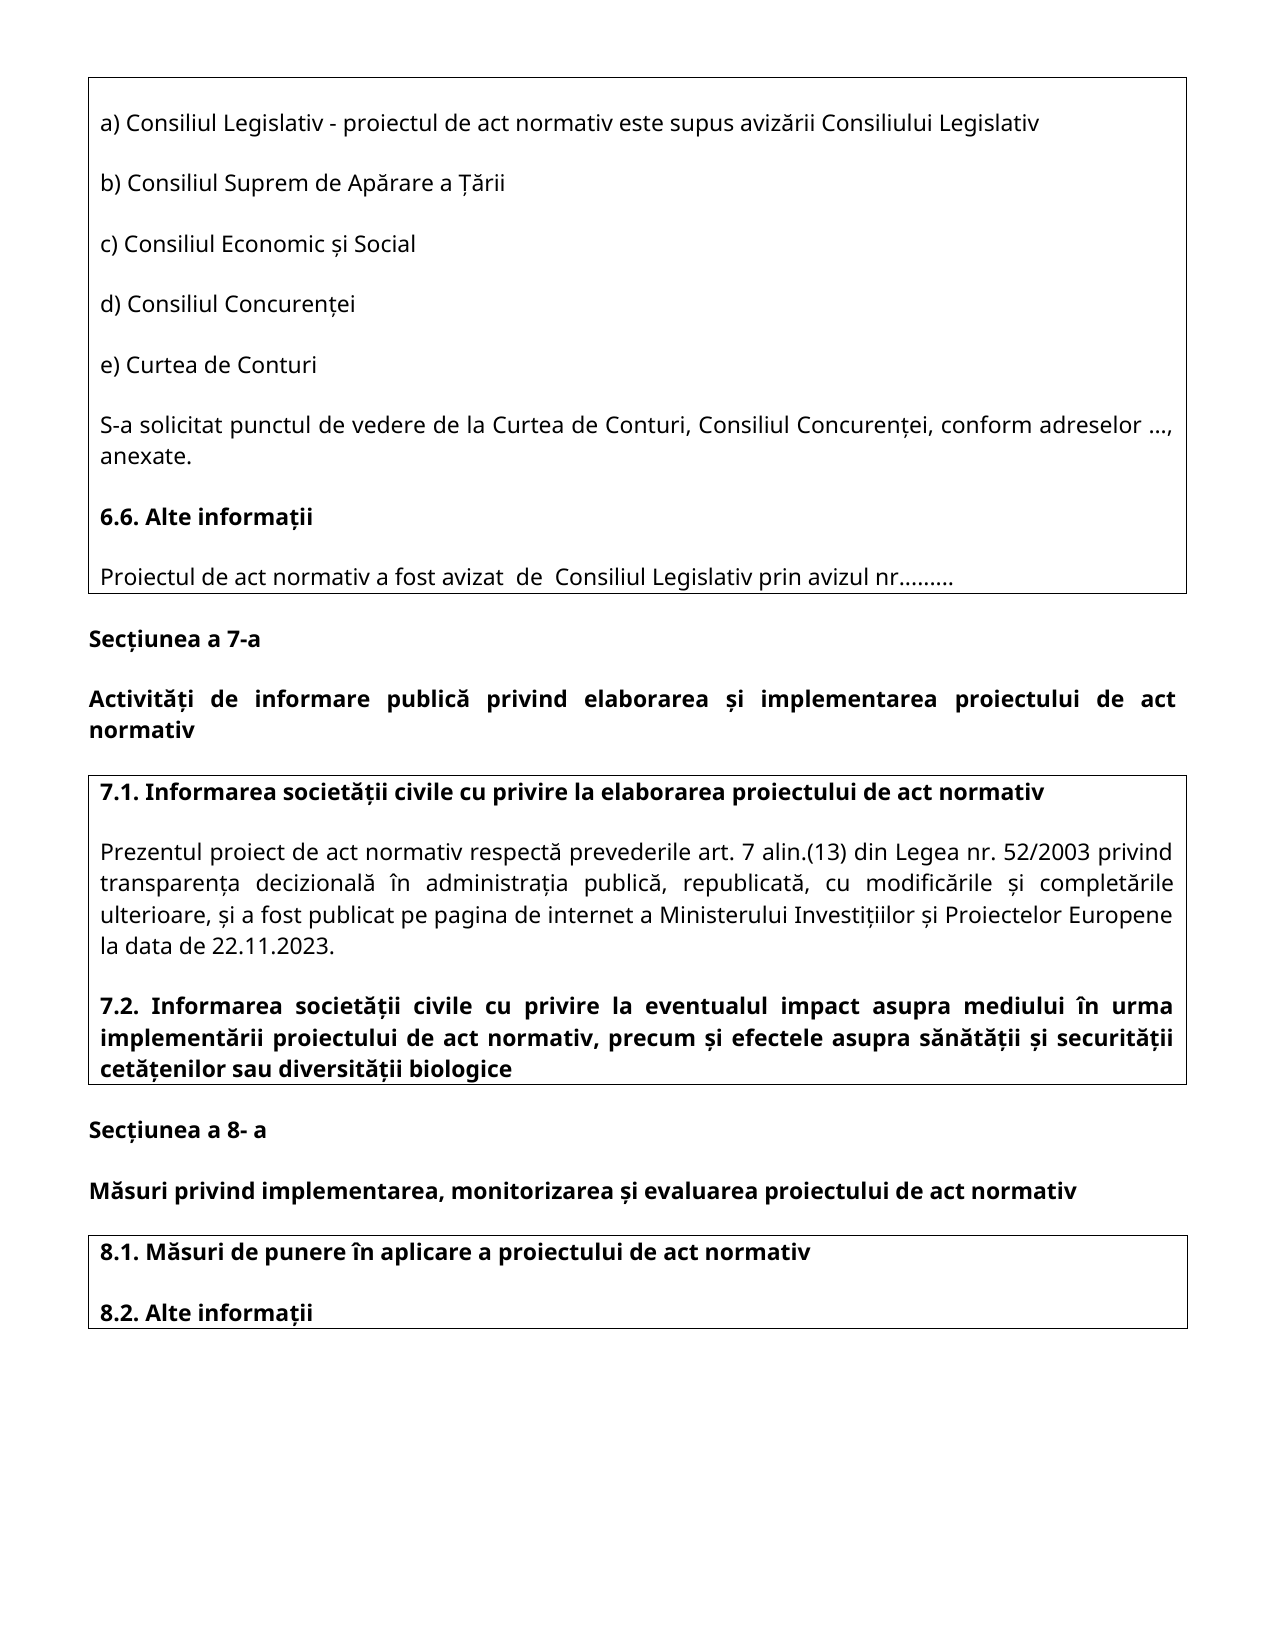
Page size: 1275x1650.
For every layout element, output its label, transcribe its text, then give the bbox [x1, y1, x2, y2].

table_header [89, 78, 1186, 592]
text Secţiunea a 7-a [89, 623, 1176, 654]
text Activităţi de informare publică privind elaborarea şi implementarea proiectului de act normativ [89, 683, 1176, 746]
text Secţiunea a 8- a [89, 1114, 1186, 1146]
table_header 7.1. Informarea societăţii civile cu privire la elaborarea proiectului de act normativ Prezentul proiect de act normativ respectă prevederile art. 7 alin.(13) din Legea nr. 52/2003 privind transparența decizională în administrația publică, republicată, cu modificările și completările ulterioare, și a fost publicat pe pagina de internet a Ministerului Investițiilor și Proiectelor Europene la data de 22.11.2023. 7.2. Informarea societăţii civile cu privire la eventualul impact asupra mediului în urma implementării proiectului de act normativ, precum și efectele asupra sănătății și securității cetățenilor sau diversității biologice [89, 776, 1186, 1084]
table_header 8.1. Măsuri de punere în aplicare a proiectului de act normativ 8.2. Alte informaţii [89, 1236, 1187, 1328]
text Măsuri privind implementarea, monitorizarea și evaluarea proiectului de act normativ [89, 1175, 1186, 1206]
